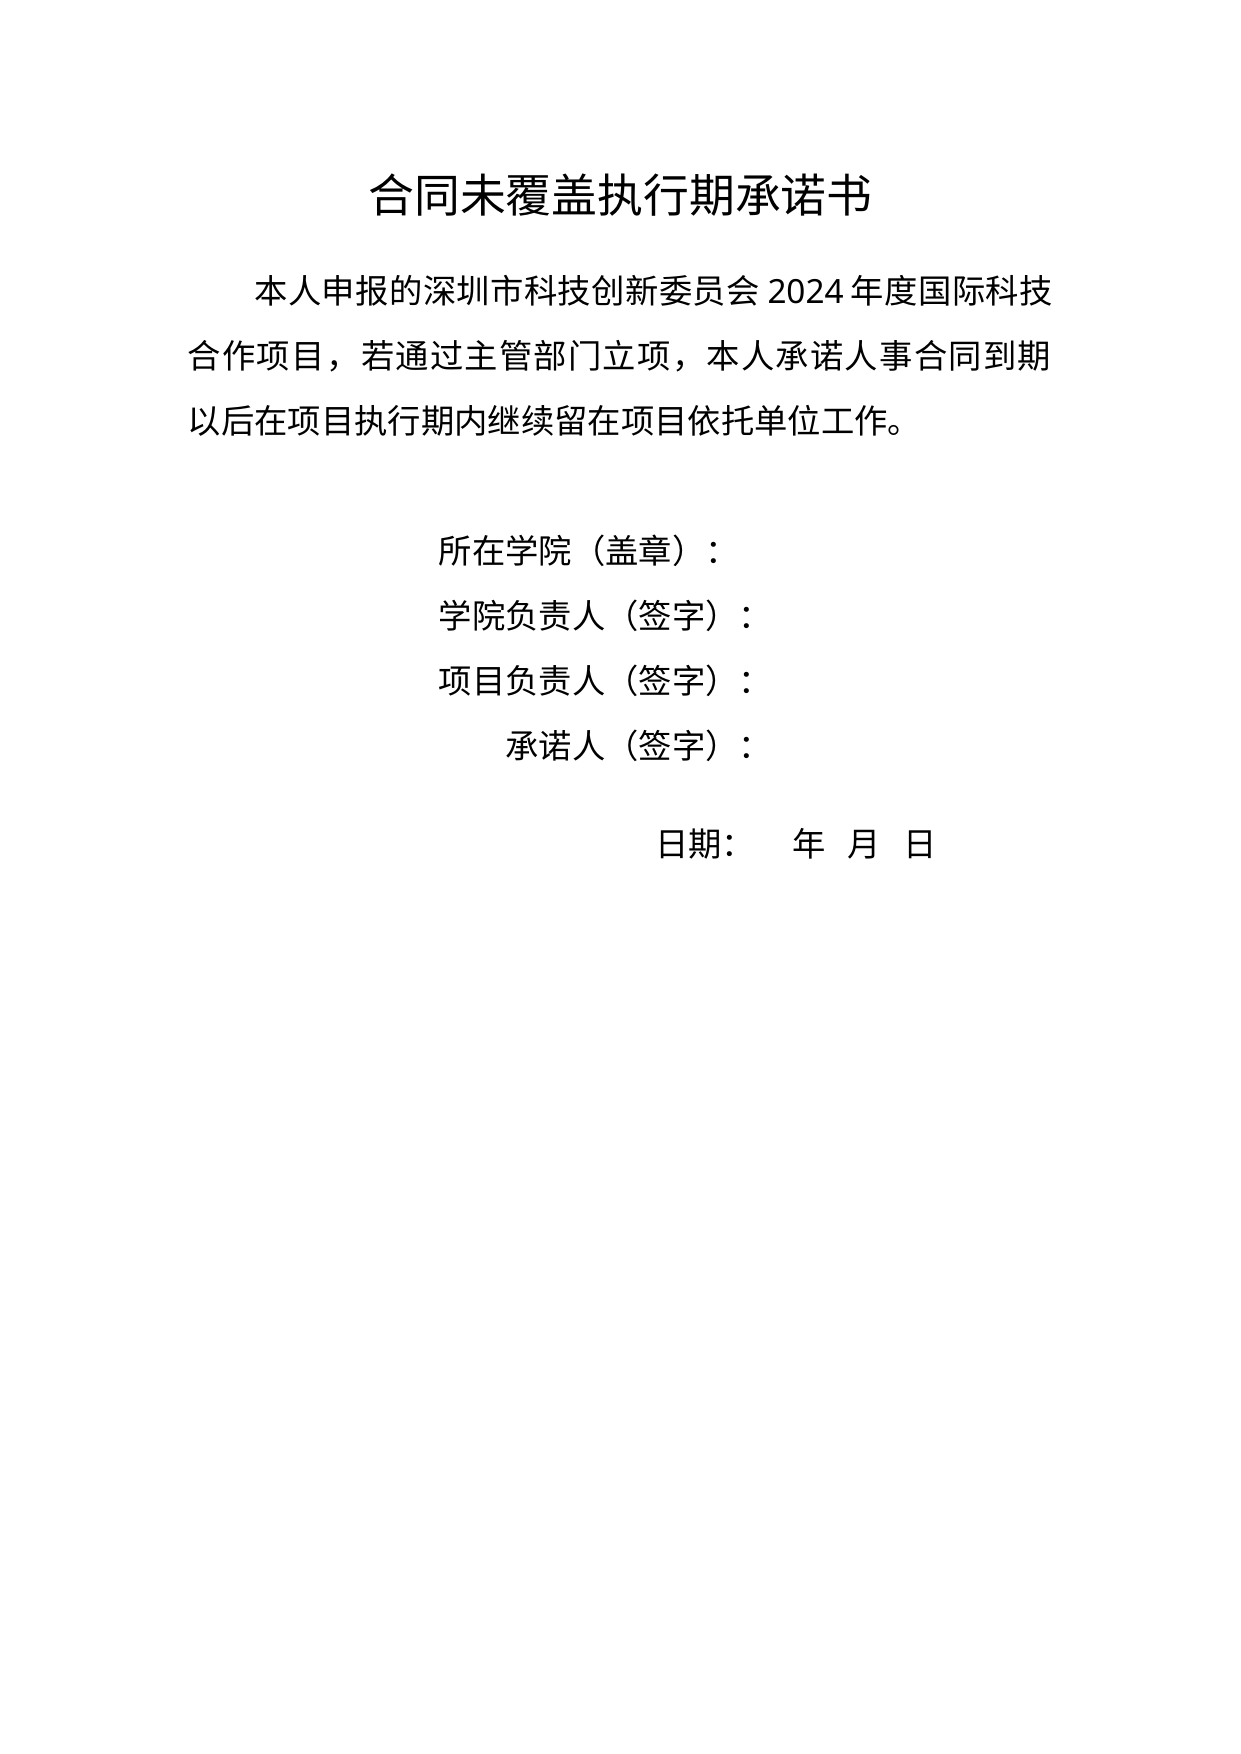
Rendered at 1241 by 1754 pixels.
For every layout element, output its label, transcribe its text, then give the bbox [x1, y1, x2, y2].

text 项目负责人（签字）： [187, 647, 1053, 712]
text 所在学院（盖章）： [187, 517, 1053, 582]
text 日期： 年 月 日 [187, 809, 1053, 874]
text 合同未覆盖执行期承诺书 [187, 162, 1053, 224]
text 本人申报的深圳市科技创新委员会2024年度国际科技合作项目，若通过主管部门立项，本人承诺人事合同到期以后在项目执行期内继续留在项目依托单位工作。 [187, 257, 1053, 452]
text 承诺人（签字）： [187, 712, 1053, 777]
text 学院负责人（签字）： [187, 582, 1053, 647]
